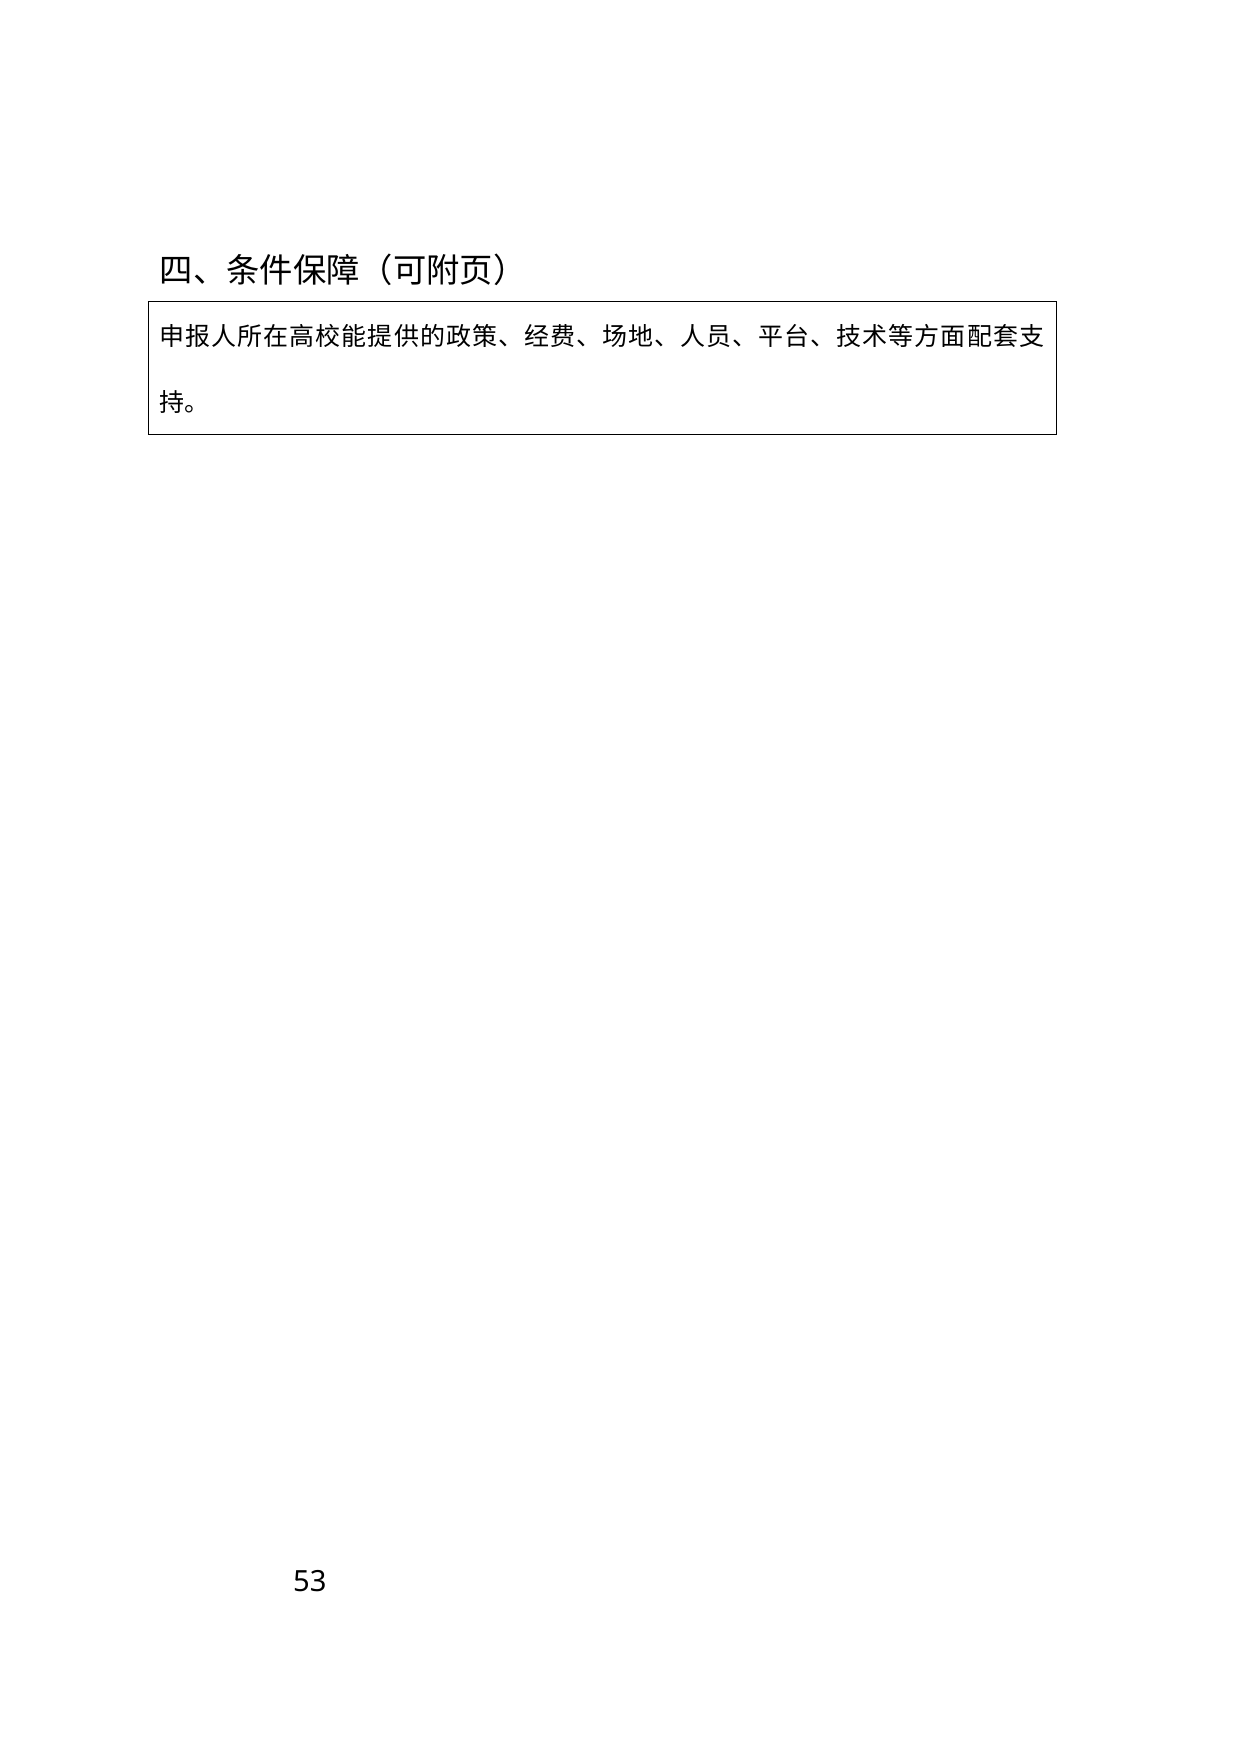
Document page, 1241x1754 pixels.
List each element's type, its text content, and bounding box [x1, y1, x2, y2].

table_header 申报人所在高校能提供的政策、经费、场地、人员、平台、技术等方面配套支持。 [149, 302, 1056, 434]
text 四、条件保障（可附页） [159, 235, 1081, 301]
